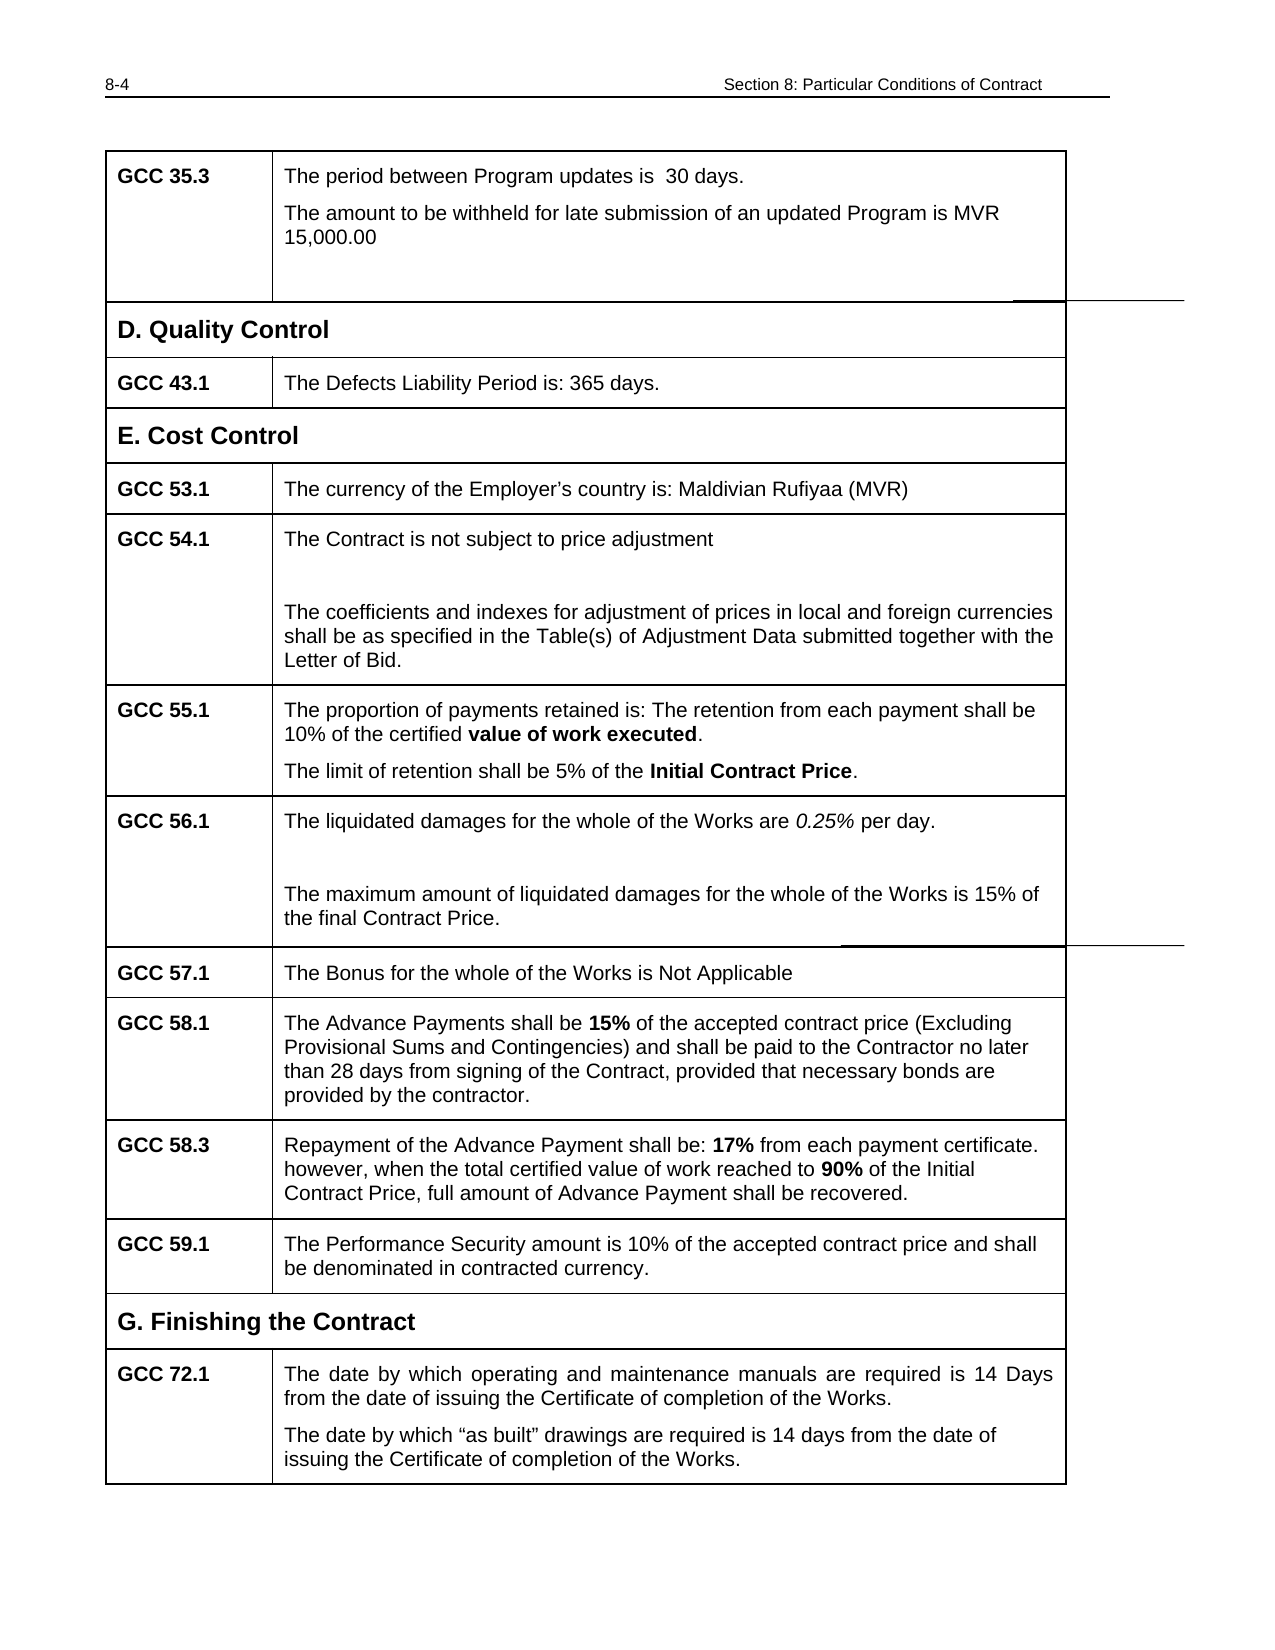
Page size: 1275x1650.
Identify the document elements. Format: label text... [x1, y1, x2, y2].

table_cell The currency of the Employer’s country is: Maldivian Rufiyaa (MVR) [273, 464, 1065, 513]
table_cell The period between Program updates is 30 days. The amount to be withheld for late submission of an updated Program is MVR 15,000.00 [273, 152, 1065, 301]
table_cell The Advance Payments shall be 15% of the accepted contract price (Excluding Provisional Sums and Contingencies) and shall be paid to the Contractor no later than 28 days from signing of the Contract, provided that necessary bonds are provided by the contractor. [273, 998, 1065, 1119]
table_cell D. Quality Control [107, 303, 1065, 356]
table_cell The Contract is not subject to price adjustment The coefficients and indexes for adjustment of prices in local and foreign currencies shall be as specified in the Table(s) of Adjustment Data submitted together with the Letter of Bid. [273, 515, 1065, 684]
table_cell GCC 55.1 [107, 686, 272, 795]
table_cell GCC 57.1 [107, 948, 272, 997]
table_cell GCC 58.1 [107, 998, 272, 1119]
table_cell GCC 56.1 [107, 797, 272, 946]
table_cell E. Cost Control [107, 409, 1065, 462]
table_cell The Bonus for the whole of the Works is Not Applicable [273, 948, 1065, 997]
table_cell GCC 35.3 [107, 152, 272, 301]
table_cell GCC 54.1 [107, 515, 272, 684]
table_cell Repayment of the Advance Payment shall be: 17% from each payment certificate. however, when the total certified value of work reached to 90% of the Initial Contract Price, full amount of Advance Payment shall be recovered. [273, 1121, 1065, 1218]
table_cell GCC 59.1 [107, 1220, 272, 1293]
table_cell The proportion of payments retained is: The retention from each payment shall be 10% of the certified value of work executed. The limit of retention shall be 5% of the Initial Contract Price. [273, 686, 1065, 795]
table_cell The date by which operating and maintenance manuals are required is 14 Days from the date of issuing the Certificate of completion of the Works. The date by which “as built” drawings are required is 14 days from the date of issuing the Certificate of completion of the Works. [273, 1350, 1065, 1483]
table_cell G. Finishing the Contract [107, 1294, 1065, 1348]
table_cell The Defects Liability Period is: 365 days. [273, 358, 1065, 407]
table_cell The Performance Security amount is 10% of the accepted contract price and shall be denominated in contracted currency. [273, 1220, 1065, 1293]
table_cell GCC 72.1 [107, 1350, 272, 1483]
table_cell GCC 58.3 [107, 1121, 272, 1218]
table_cell The liquidated damages for the whole of the Works are 0.25% per day. The maximum amount of liquidated damages for the whole of the Works is 15% of the final Contract Price. [273, 797, 1065, 946]
table_cell GCC 43.1 [107, 358, 272, 407]
table_cell GCC 53.1 [107, 464, 272, 513]
